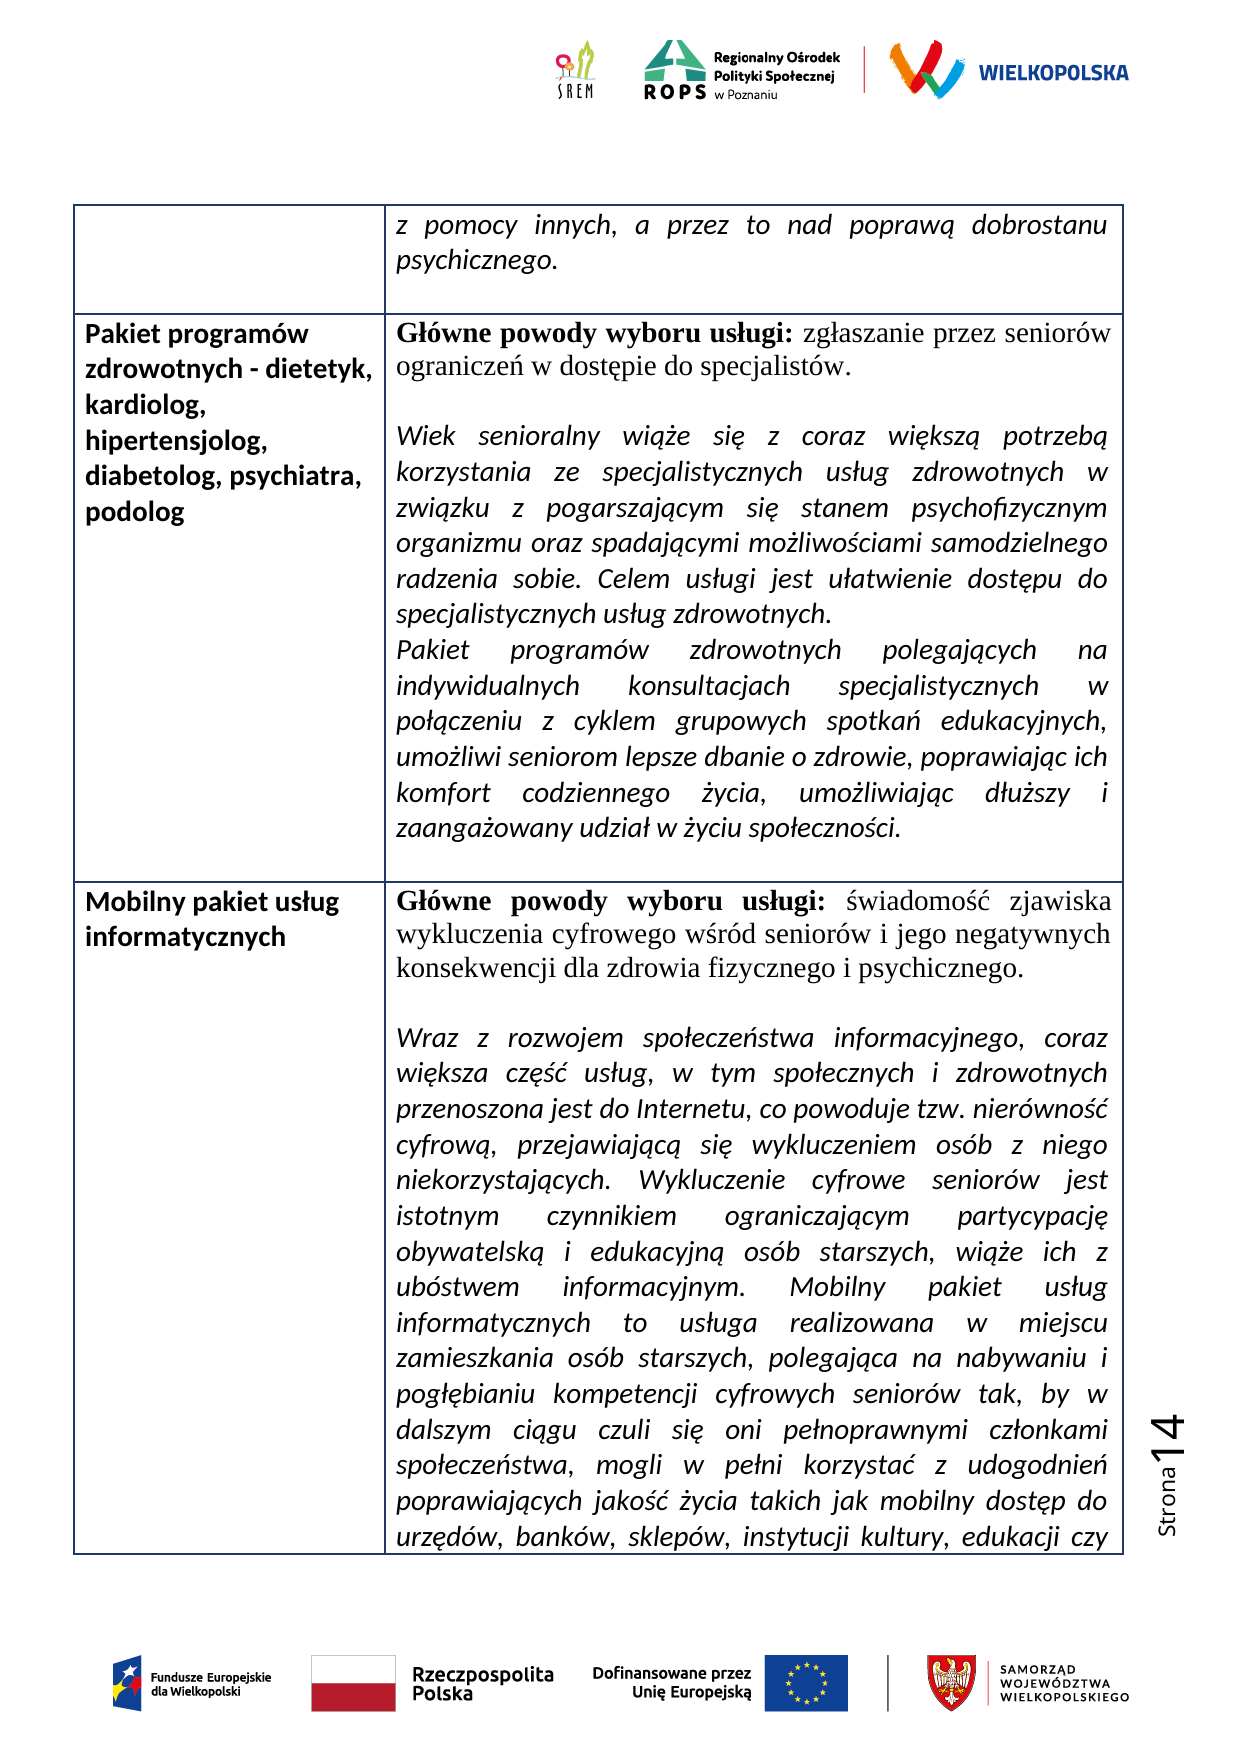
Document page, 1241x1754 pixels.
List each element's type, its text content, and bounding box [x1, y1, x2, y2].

picture [12, 10, 1238, 128]
picture [1, 1624, 1239, 1744]
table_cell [75, 883, 384, 1553]
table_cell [75, 206, 384, 313]
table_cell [386, 883, 1122, 1553]
table_cell Pakiet programów zdrowotnych - dietetyk, kardiolog, hipertensjolog, diabetolog, psychiatra, podolog [75, 315, 384, 881]
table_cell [386, 206, 1122, 313]
table_cell Główne powody wyboru usługi: zgłaszanie przez seniorów ograniczeń w dostępie do specjalistów. Wiek senioralny wiąże się z coraz większą potrzebą korzystania ze specjalistycznych usług zdrowotnych w związku z pogarszającym się stanem psychofizycznym organizmu oraz spadającymi możliwościami samodzielnego radzenia sobie. Celem usługi jest ułatwienie dostępu do specjalistycznych usług zdrowotnych. Pakiet programów zdrowotnych polegających na indywidualnych konsultacjach specjalistycznych w połączeniu z cyklem grupowych spotkań edukacyjnych, umożliwi seniorom lepsze dbanie o zdrowie, poprawiając ich komfort codziennego życia, umożliwiając dłuższy i zaangażowany udział w życiu społeczności. [386, 315, 1122, 881]
